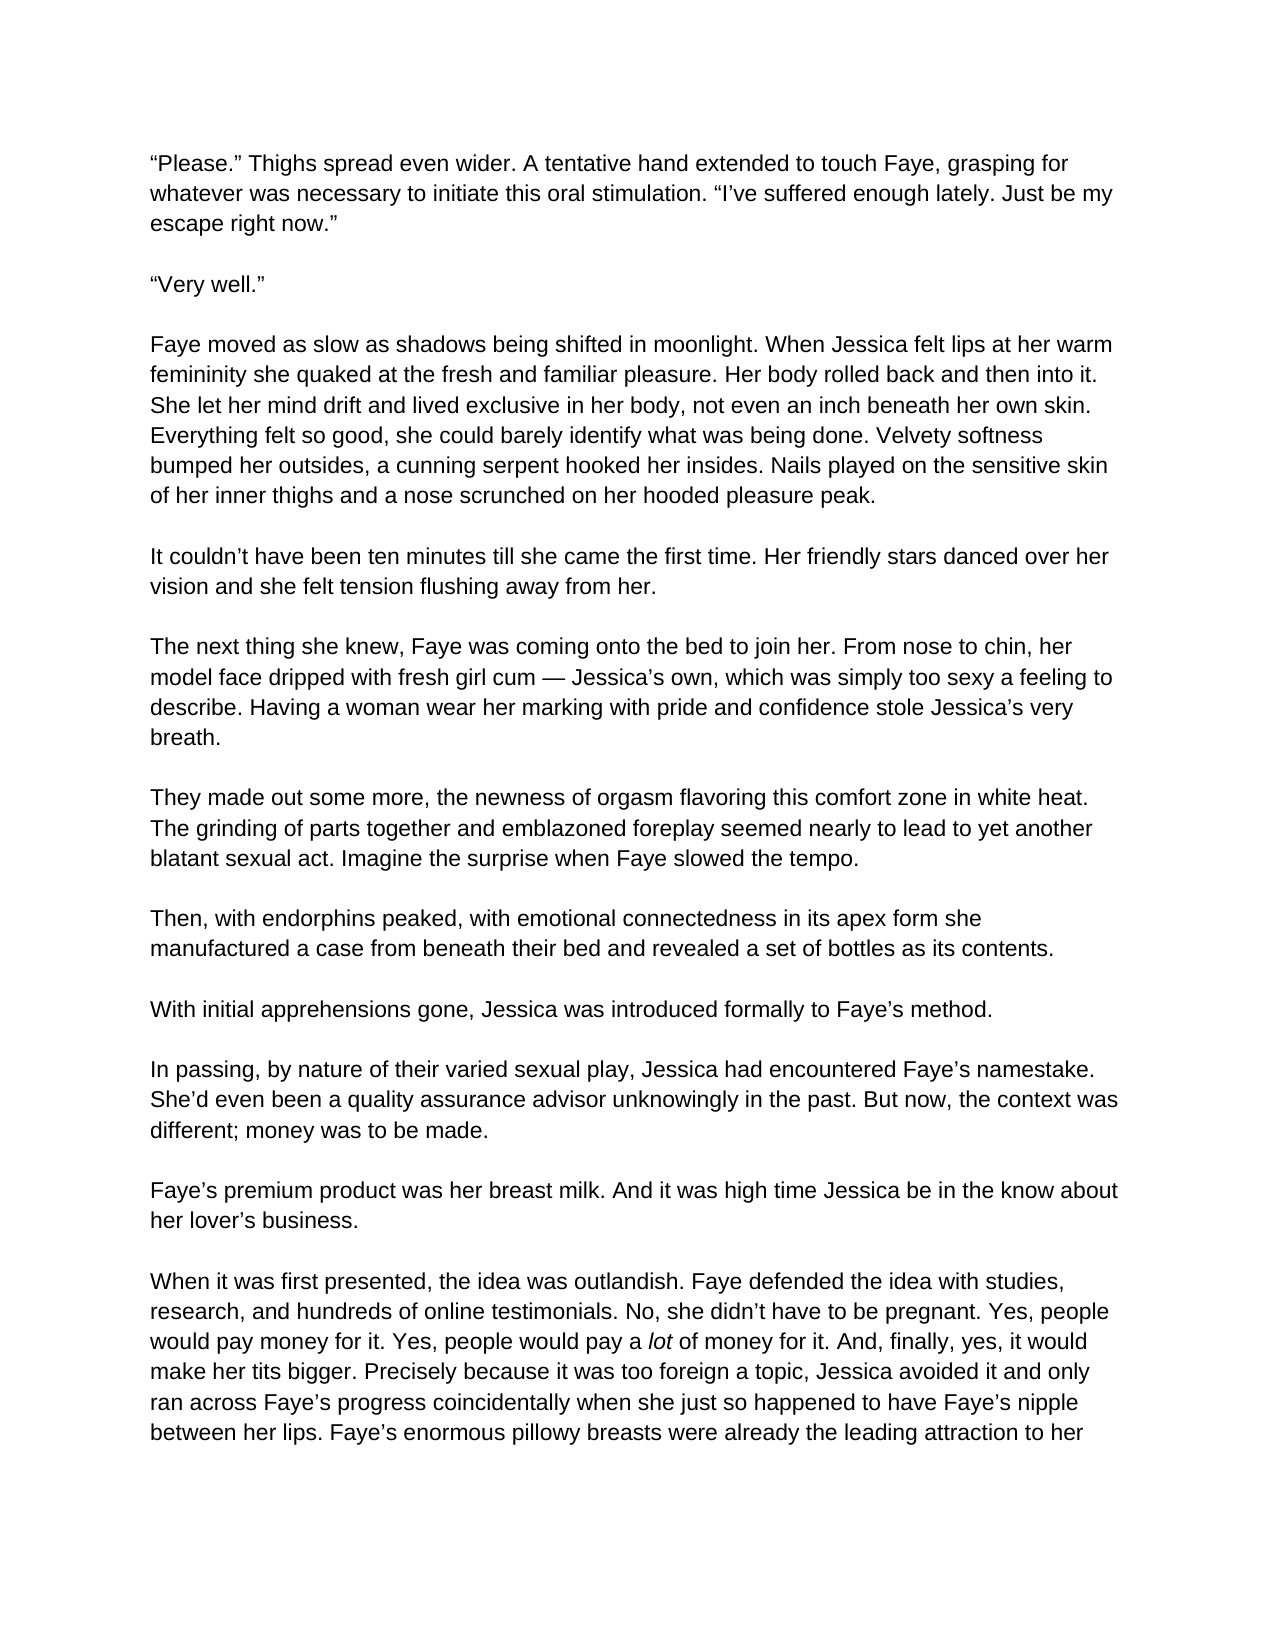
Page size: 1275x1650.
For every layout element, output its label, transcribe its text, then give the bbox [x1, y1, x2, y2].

text They made out some more, the newness of orgasm flavoring this comfort zone in white heat. The grinding of parts together and emblazoned foreplay seemed nearly to lead to yet another blatant sexual act. Imagine the surprise when Faye slowed the tempo. [150, 784, 1125, 871]
text “Please.” Thighs spread even wider. A tentative hand extended to touch Faye, grasping for whatever was necessary to initiate this oral stimulation. “I’ve suffered enough lately. Just be my escape right now.” [150, 150, 1125, 237]
text With initial apprehensions gone, Jessica was introduced formally to Faye’s method. [150, 996, 1125, 1022]
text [150, 1268, 1125, 1445]
text Then, with endorphins peaked, with emotional connectedness in its apex form she manufactured a case from beneath their bed and revealed a set of bottles as its contents. [150, 905, 1125, 962]
text Faye’s premium product was her breast milk. And it was high time Jessica be in the know about her lover’s business. [150, 1177, 1125, 1234]
text “Very well.” [150, 271, 1125, 297]
text It couldn’t have been ten minutes till she came the first time. Her friendly stars danced over her vision and she felt tension flushing away from her. [150, 543, 1125, 599]
text The next thing she knew, Faye was coming onto the bed to join her. From nose to chin, her model face dripped with fresh girl cum — Jessica’s own, which was simply too sexy a feeling to describe. Having a woman wear her marking with pride and confidence stole Jessica’s very breath. [150, 633, 1125, 750]
text In passing, by nature of their varied sexual play, Jessica had encountered Faye’s namestake. She’d even been a quality assurance advisor unknowingly in the past. But now, the context was different; money was to be made. [150, 1056, 1125, 1143]
text Faye moved as slow as shadows being shifted in moonlight. When Jessica felt lips at her warm femininity she quaked at the fresh and familiar pleasure. Her body rolled back and then into it. She let her mind drift and lived exclusive in her body, not even an inch beneath her own skin. Everything felt so good, she could barely identify what was being done. Velvety softness bumped her outsides, a cunning serpent hooked her insides. Nails played on the sensitive skin of her inner thighs and a nose scrunched on her hooded pleasure peak. [150, 331, 1125, 509]
